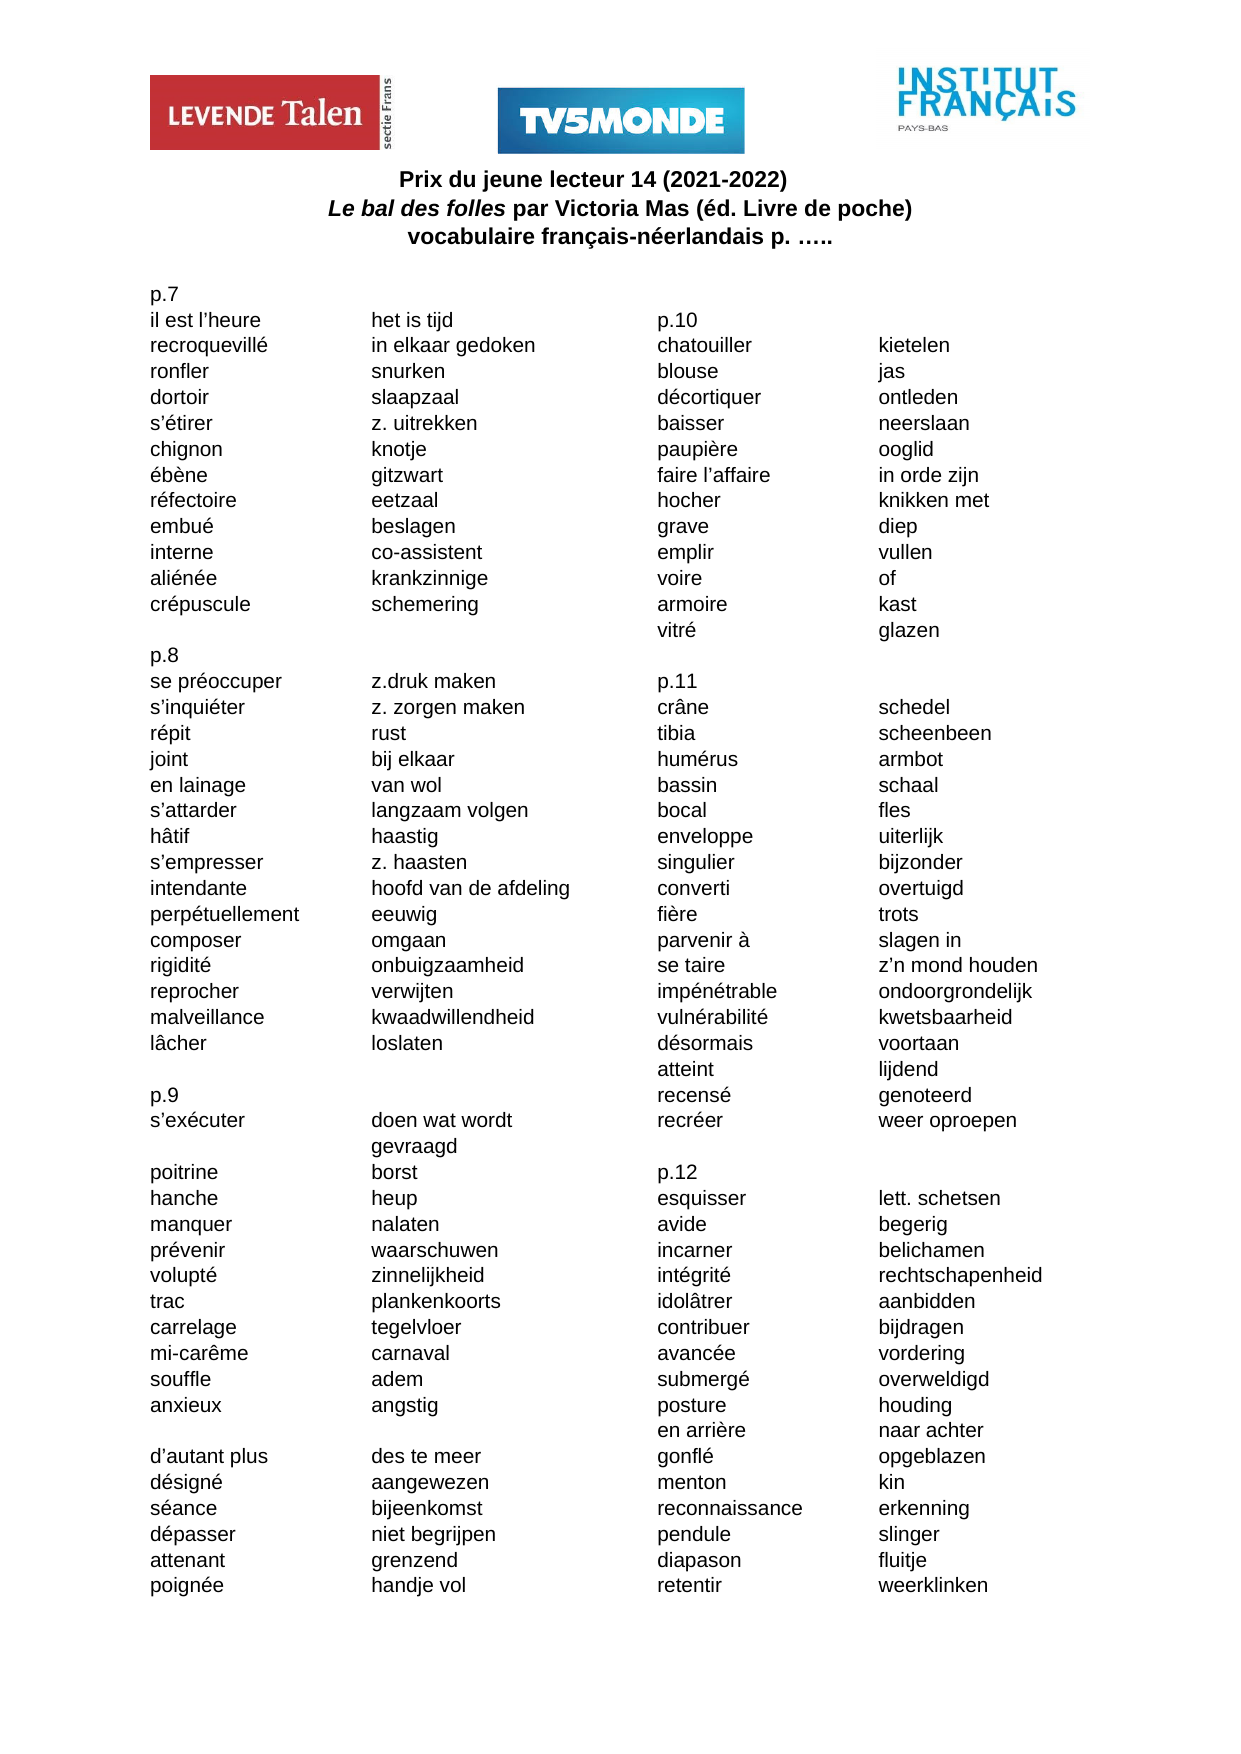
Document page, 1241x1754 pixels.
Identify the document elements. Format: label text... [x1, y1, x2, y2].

text se préoccuper z.druk maken [150, 669, 583, 693]
text désigné aangewezen [150, 1470, 583, 1494]
text trac plankenkoorts [150, 1289, 583, 1313]
text s’inquiéter z. zorgen maken [150, 695, 583, 719]
text poitrine borst [150, 1160, 583, 1184]
picture [876, 46, 1091, 149]
text diapason fluitje [657, 1547, 1090, 1571]
text s’attarder langzaam volgen [150, 798, 583, 822]
text crépuscule schemering [150, 592, 583, 616]
text humérus armbot [657, 747, 1090, 771]
text tibia scheenbeen [657, 721, 1090, 745]
text dépasser niet begrijpen [150, 1522, 583, 1546]
text vitré glazen [657, 617, 1090, 641]
text répit rust [150, 721, 583, 745]
text intégrité rechtschapenheid [657, 1263, 1090, 1287]
text crâne schedel [657, 695, 1090, 719]
text p.11 [657, 669, 1090, 693]
text mi-carême carnaval [150, 1341, 583, 1365]
text recensé genoteerd [657, 1082, 1090, 1106]
picture [484, 73, 757, 167]
text réfectoire eetzaal [150, 488, 583, 512]
text menton kin [657, 1470, 1090, 1494]
text aliénée krankzinnige [150, 566, 583, 590]
text en arrière naar achter [657, 1418, 1090, 1442]
text incarner belichamen [657, 1237, 1090, 1261]
text prévenir waarschuwen [150, 1237, 583, 1261]
text converti overtuigd [657, 876, 1090, 900]
text contribuer bijdragen [657, 1315, 1090, 1339]
text p.9 [150, 1082, 583, 1106]
text hanche heup [150, 1186, 583, 1210]
text lâcher loslaten [150, 1031, 583, 1055]
text posture houding [657, 1392, 1090, 1416]
text chatouiller kietelen [657, 333, 1090, 357]
text blouse jas [657, 359, 1090, 383]
text voire of [657, 566, 1090, 590]
text volupté zinnelijkheid [150, 1263, 583, 1287]
text s’empresser z. haasten [150, 850, 583, 874]
text avide begerig [657, 1212, 1090, 1236]
text parvenir à slagen in [657, 927, 1090, 951]
text hocher knikken met [657, 488, 1090, 512]
text ronfler snurken [150, 359, 583, 383]
text esquisser lett. schetsen [657, 1186, 1090, 1210]
text pendule slinger [657, 1522, 1090, 1546]
text embué beslagen [150, 514, 583, 538]
text baisser neerslaan [657, 411, 1090, 435]
text s’étirer z. uitrekken [150, 411, 583, 435]
text avancée vordering [657, 1341, 1090, 1365]
text dortoir slaapzaal [150, 385, 583, 409]
text vulnérabilité kwetsbaarheid [657, 1005, 1090, 1029]
text fière trots [657, 902, 1090, 926]
text gonflé opgeblazen [657, 1444, 1090, 1468]
text décortiquer ontleden [657, 385, 1090, 409]
text retentir weerklinken [657, 1573, 1090, 1597]
text atteint lijdend [657, 1057, 1090, 1081]
text rigidité onbuigzaamheid [150, 953, 583, 977]
text souffle adem [150, 1367, 583, 1391]
text enveloppe uiterlijk [657, 824, 1090, 848]
text grave diep [657, 514, 1090, 538]
picture [150, 75, 397, 150]
text recréer weer oproepen [657, 1108, 1090, 1132]
text armoire kast [657, 592, 1090, 616]
text s’exécuter doen wat wordt gevraagd [150, 1108, 583, 1158]
text idolâtrer aanbidden [657, 1289, 1090, 1313]
text p.8 [150, 643, 583, 667]
text singulier bijzonder [657, 850, 1090, 874]
text composer omgaan [150, 927, 583, 951]
text se taire z’n mond houden [657, 953, 1090, 977]
text p.10 [657, 307, 1090, 331]
text joint bij elkaar [150, 747, 583, 771]
text impénétrable ondoorgrondelijk [657, 979, 1090, 1003]
text p.12 [657, 1160, 1090, 1184]
text poignée handje vol [150, 1573, 583, 1597]
text faire l’affaire in orde zijn [657, 462, 1090, 486]
text en lainage van wol [150, 772, 583, 796]
text reprocher verwijten [150, 979, 583, 1003]
text reconnaissance erkenning [657, 1496, 1090, 1520]
text intendante hoofd van de afdeling [150, 876, 583, 900]
text paupière ooglid [657, 437, 1090, 461]
text ébène gitzwart [150, 462, 583, 486]
text bassin schaal [657, 772, 1090, 796]
text carrelage tegelvloer [150, 1315, 583, 1339]
text malveillance kwaadwillendheid [150, 1005, 583, 1029]
text p.7 [150, 282, 583, 306]
text manquer nalaten [150, 1212, 583, 1236]
text perpétuellement eeuwig [150, 902, 583, 926]
text désormais voortaan [657, 1031, 1090, 1055]
text interne co-assistent [150, 540, 583, 564]
text bocal fles [657, 798, 1090, 822]
text emplir vullen [657, 540, 1090, 564]
text d’autant plus des te meer [150, 1444, 583, 1468]
text anxieux angstig [150, 1392, 583, 1416]
text chignon knotje [150, 437, 583, 461]
text il est l’heure het is tijd [150, 307, 583, 331]
text submergé overweldigd [657, 1367, 1090, 1391]
text recroquevillé in elkaar gedoken [150, 333, 583, 357]
text séance bijeenkomst [150, 1496, 583, 1520]
text attenant grenzend [150, 1547, 583, 1571]
text hâtif haastig [150, 824, 583, 848]
